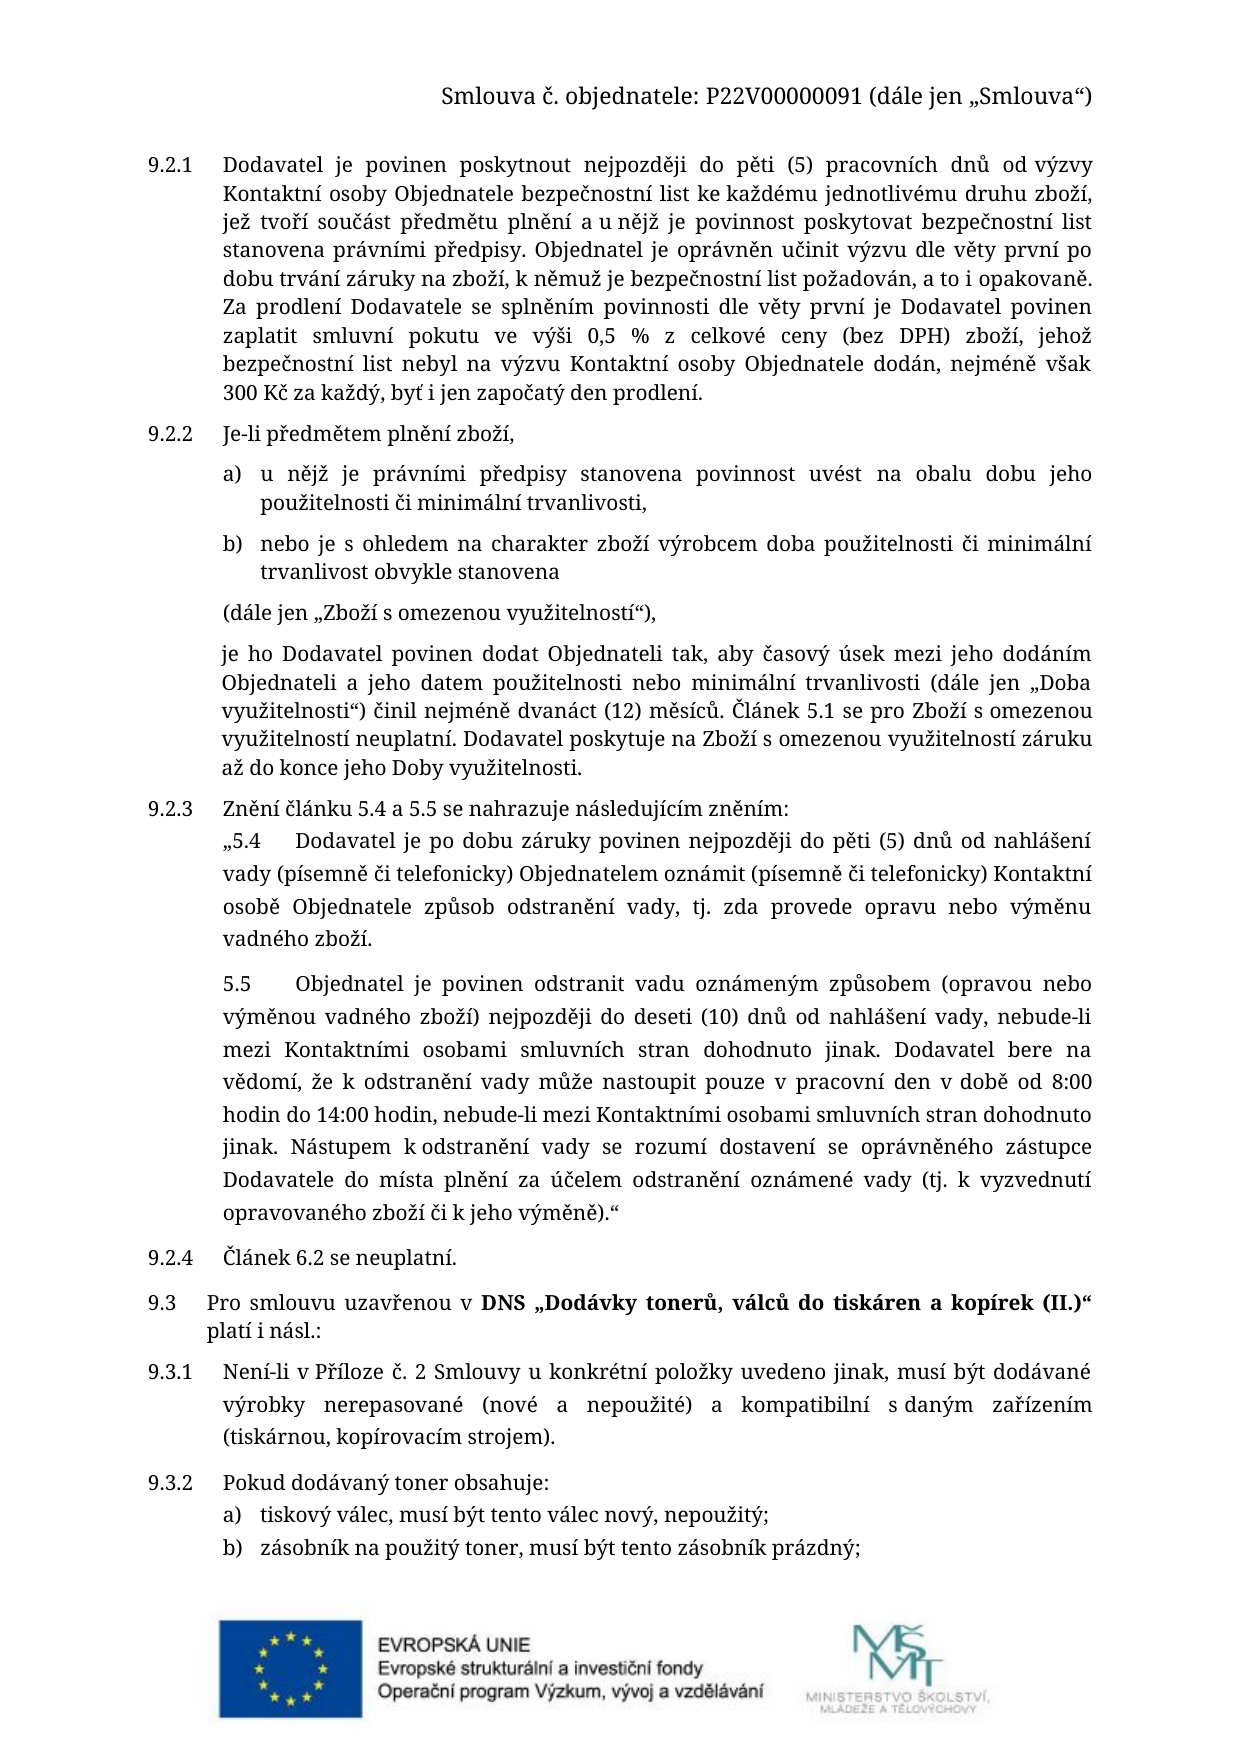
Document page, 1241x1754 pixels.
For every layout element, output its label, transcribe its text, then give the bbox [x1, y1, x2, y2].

list Není-li v Příloze č. 2 Smlouvy u konkrétní položky uvedeno jinak, musí být dodávané výrobky nerepasované (nové a nepoužité) a kompatibilní s daným zařízením (tiskárnou, kopírovacím strojem). [148, 1357, 1093, 1451]
list nebo je s ohledem na charakter zboží výrobcem doba použitelnosti či minimální trvanlivost obvykle stanovena [223, 529, 1093, 586]
list Pokud dodávaný toner obsahuje: [148, 1468, 1093, 1496]
list Je-li předmětem plnění zboží, [148, 419, 1093, 447]
text je ho Dodavatel povinen dodat Objednateli tak, aby časový úsek mezi jeho dodáním Objednateli a jeho datem použitelnosti nebo minimální trvanlivosti (dále jen „Doba využitelnosti“) činil nejméně dvanáct (12) měsíců. Článek 5.1 se pro Zboží s omezenou využitelností neuplatní. Dodavatel poskytuje na Zboží s omezenou využitelností záruku až do konce jeho Doby využitelnosti. [221, 639, 1093, 781]
list u nějž je právními předpisy stanovena povinnost uvést na obalu dobu jeho použitelnosti či minimální trvanlivosti, [223, 459, 1093, 516]
list „5.4 Dodavatel je po dobu záruky povinen nejpozději do pěti (5) dnů od nahlášení vady (písemně či telefonicky) Objednatelem oznámit (písemně či telefonicky) Kontaktní osobě Objednatele způsob odstranění vady, tj. zda provede opravu nebo výměnu vadného zboží. [223, 827, 1093, 953]
list Znění článku 5.4 a 5.5 se nahrazuje následujícím zněním: [148, 794, 1093, 822]
list Článek 6.2 se neuplatní. [148, 1243, 1093, 1271]
list Dodavatel je povinen poskytnout nejpozději do pěti (5) pracovních dnů od výzvy Kontaktní osoby Objednatele bezpečnostní list ke každému jednotlivému druhu zboží, jež tvoří součást předmětu plnění a u nějž je povinnost poskytovat bezpečnostní list stanovena právními předpisy. Objednatel je oprávněn učinit výzvu dle věty první po dobu trvání záruky na zboží, k němuž je bezpečnostní list požadován, a to i opakovaně. Za prodlení Dodavatele se splněním povinnosti dle věty první je Dodavatel povinen zaplatit smluvní pokutu ve výši 0,5 % z celkové ceny (bez DPH) zboží, jehož bezpečnostní list nebyl na výzvu Kontaktní osoby Objednatele dodán, nejméně však 300 Kč za každý, byť i jen započatý den prodlení. [148, 150, 1093, 406]
list zásobník na použitý toner, musí být tento zásobník prázdný; [223, 1533, 1093, 1561]
list tiskový válec, musí být tento válec nový, nepoužitý; [223, 1500, 1093, 1529]
list 5.5 Objednatel je povinen odstranit vadu oznámeným způsobem (opravou nebo výměnou vadného zboží) nejpozději do deseti (10) dnů od nahlášení vady, nebude-li mezi Kontaktními osobami smluvních stran dohodnuto jinak. Dodavatel bere na vědomí, že k odstranění vady může nastoupit pouze v pracovní den v době od 8:00 hodin do 14:00 hodin, nebude-li mezi Kontaktními osobami smluvních stran dohodnuto jinak. Nástupem k odstranění vady se rozumí dostavení se oprávněného zástupce Dodavatele do místa plnění za účelem odstranění oznámené vady (tj. k vyzvednutí opravovaného zboží či k jeho výměně).“ [223, 969, 1093, 1226]
text (dále jen „Zboží s omezenou využitelností“), [223, 598, 1093, 627]
picture [147, 1572, 1068, 1754]
list Pro smlouvu uzavřenou v DNS „Dodávky tonerů, válců do tiskáren a kopírek (II.)“ platí i násl.: [148, 1288, 1093, 1345]
